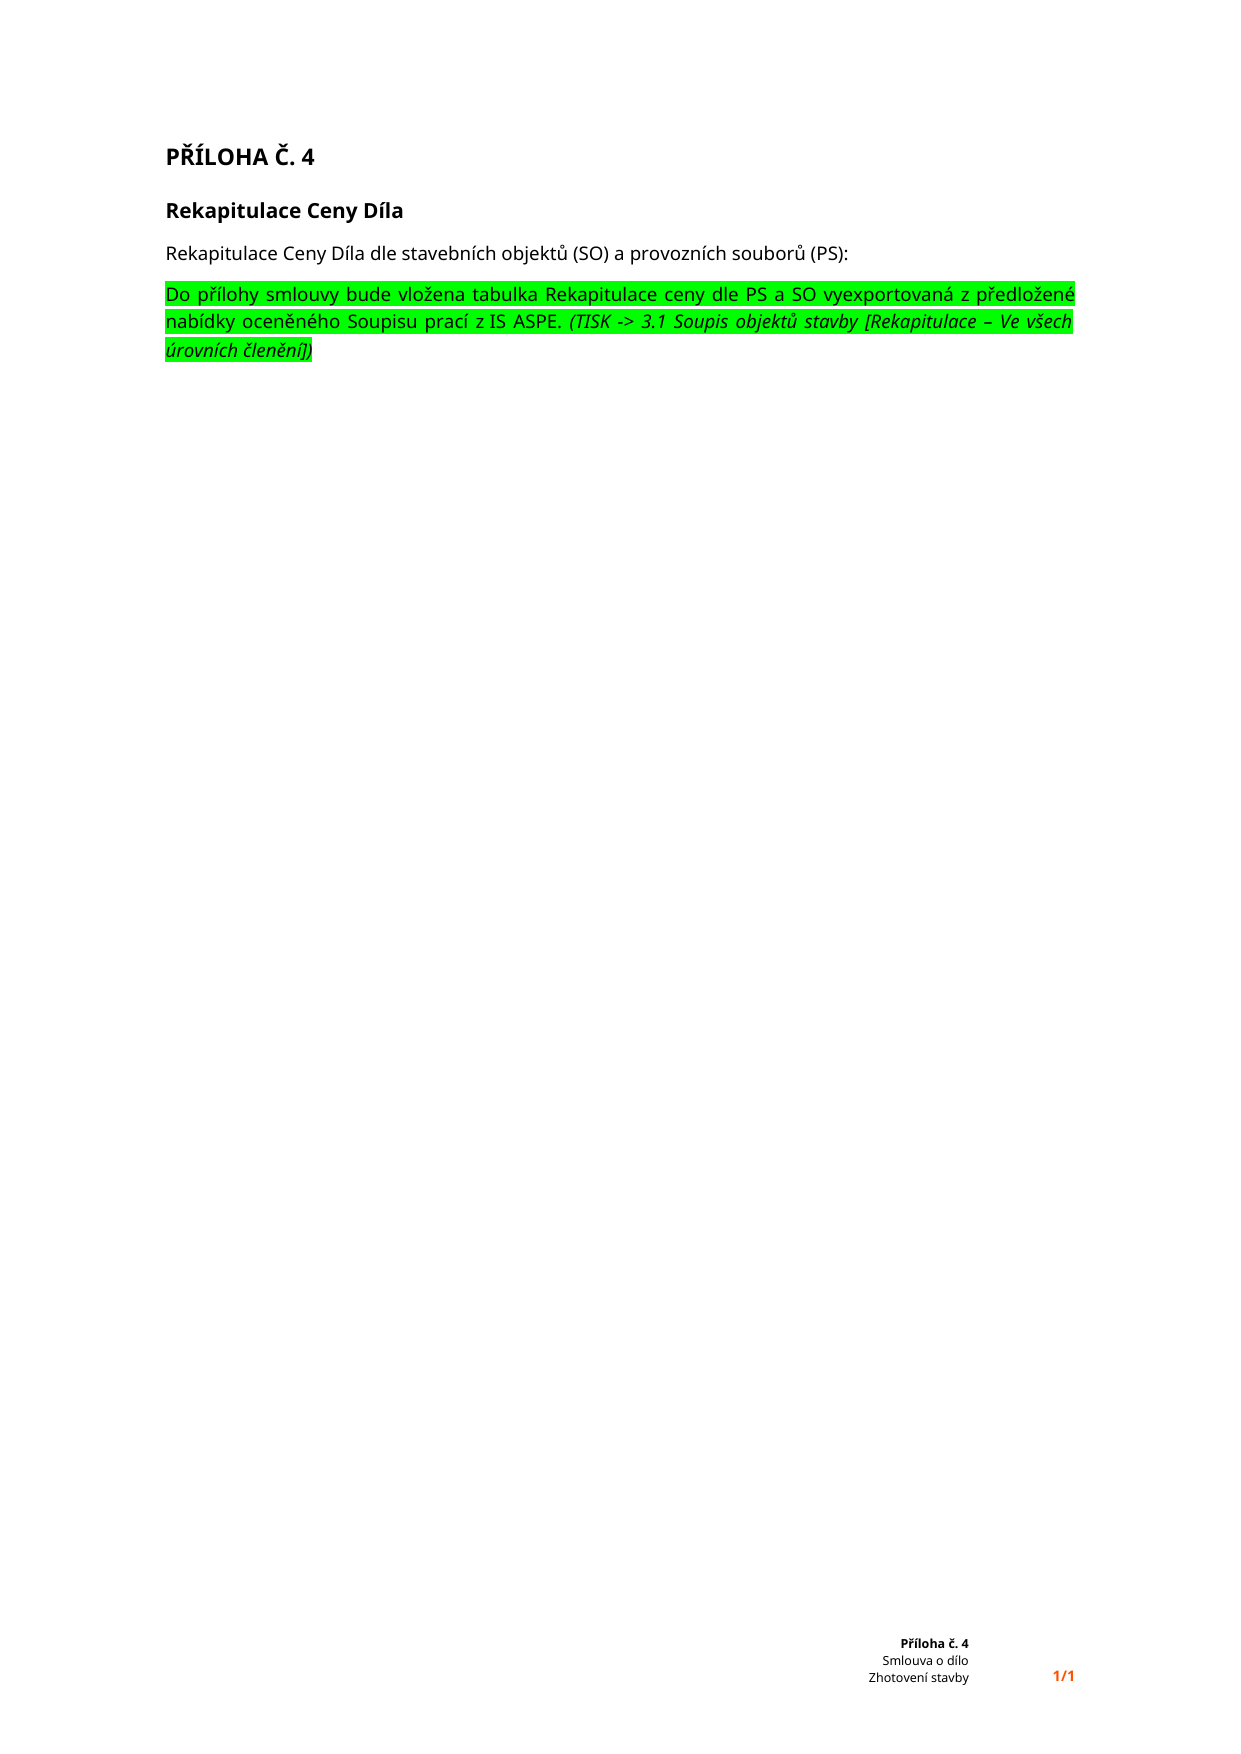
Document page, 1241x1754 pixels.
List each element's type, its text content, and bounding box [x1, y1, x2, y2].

text Rekapitulace Ceny Díla [165, 197, 1075, 225]
text Příloha č. 4 [165, 141, 1075, 173]
text Rekapitulace Ceny Díla dle stavebních objektů (SO) a provozních souborů (PS): [165, 240, 1075, 266]
text Do přílohy smlouvy bude vložena tabulka Rekapitulace ceny dle PS a SO vyexportovaná z předložené nabídky oceněného Soupisu prací z IS ASPE. (TISK -> 3.1 Soupis objektů stavby [Rekapitulace – Ve všech úrovních členění]) [165, 306, 1075, 362]
